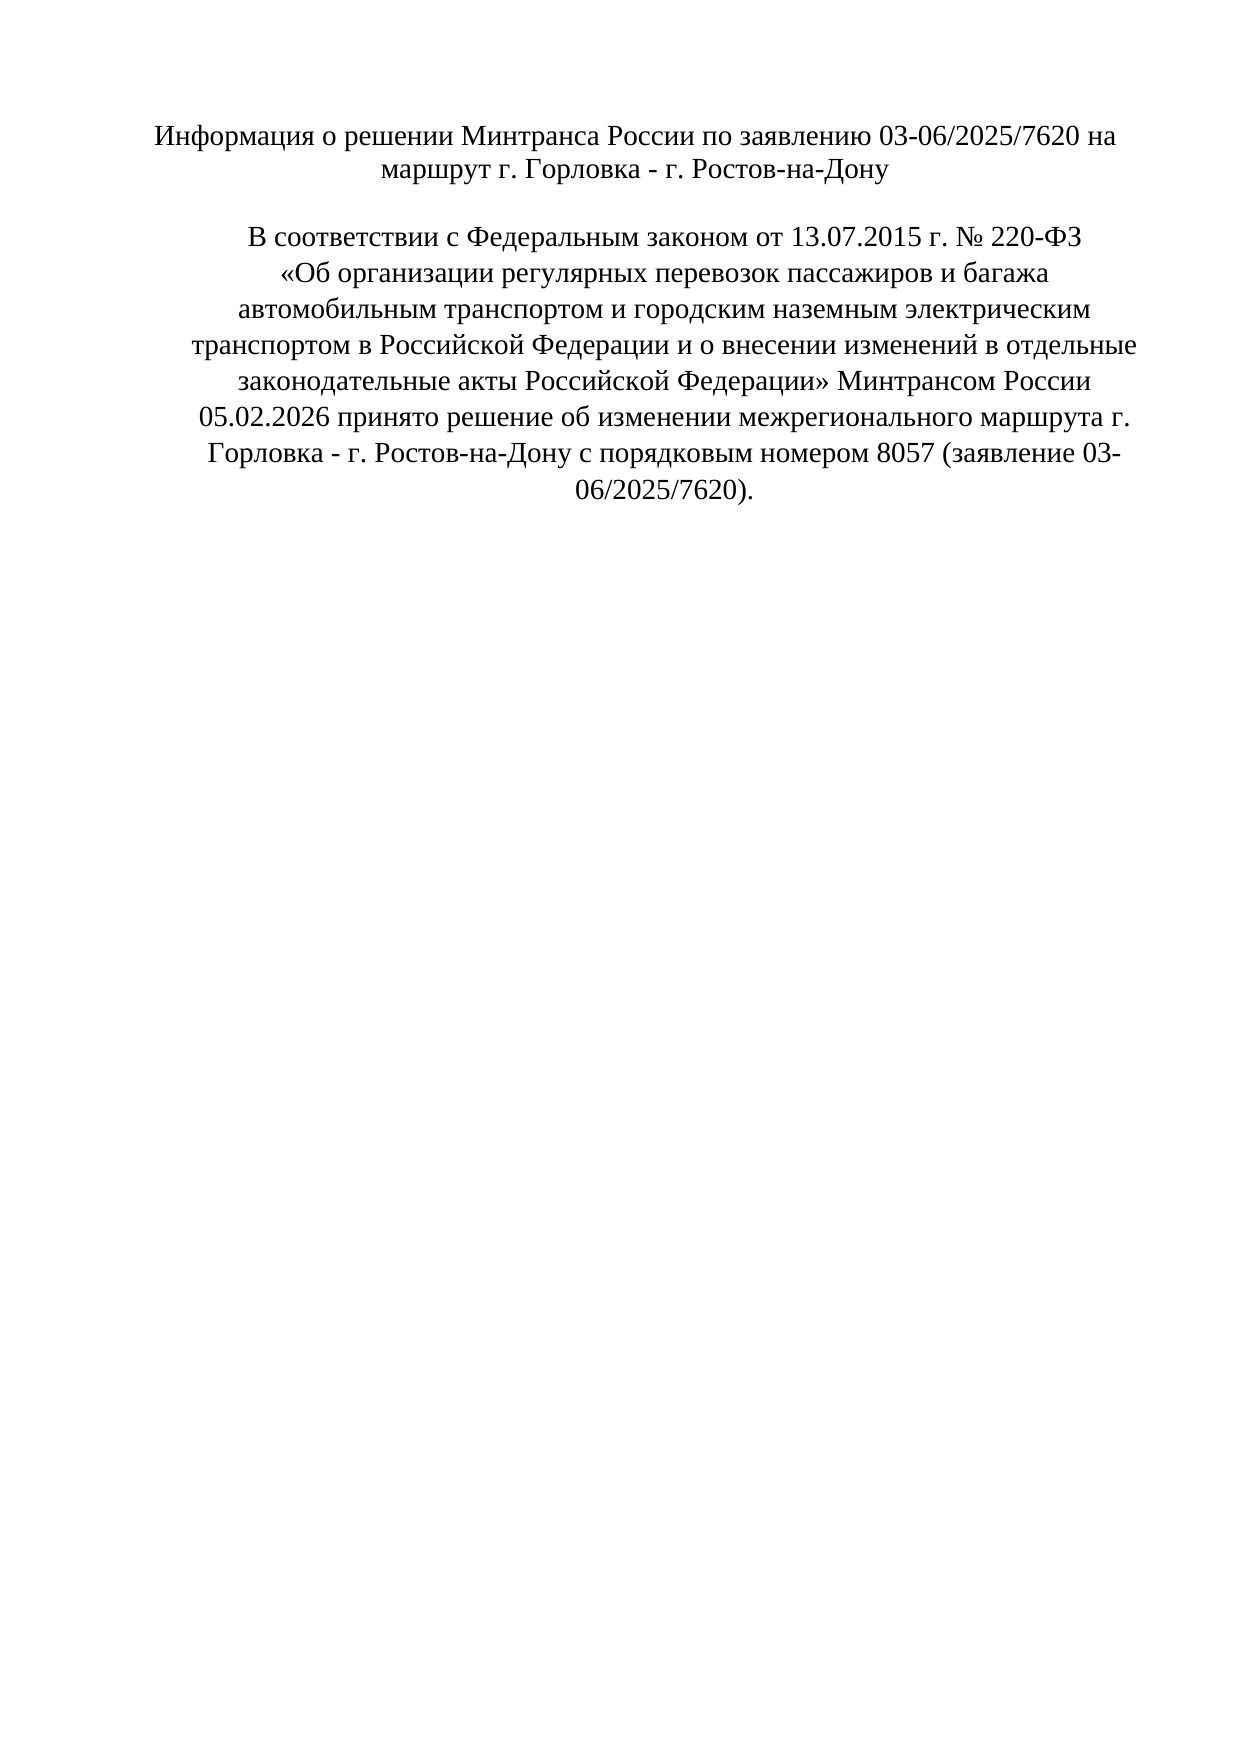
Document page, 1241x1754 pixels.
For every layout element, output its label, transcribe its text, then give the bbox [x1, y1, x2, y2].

text В соответствии с Федеральным законом от 13.07.2015 г. № 220-ФЗ «Об организации регулярных перевозок пассажиров и багажа автомобильным транспортом и городским наземным электрическим транспортом в Российской Федерации и о внесении изменений в отдельные законодательные акты Российской Федерации» Минтрансом России 05.02.2026 принято решение об изменении межрегионального маршрута г. Горловка - г. Ростов-на-Дону с порядковым номером 8057 (заявление 03-06/2025/7620). [177, 219, 1152, 505]
text Информация о решении Минтранса России по заявлению 03-06/2025/7620 на маршрут г. Горловка - г. Ростов-на-Дону [118, 118, 1152, 185]
